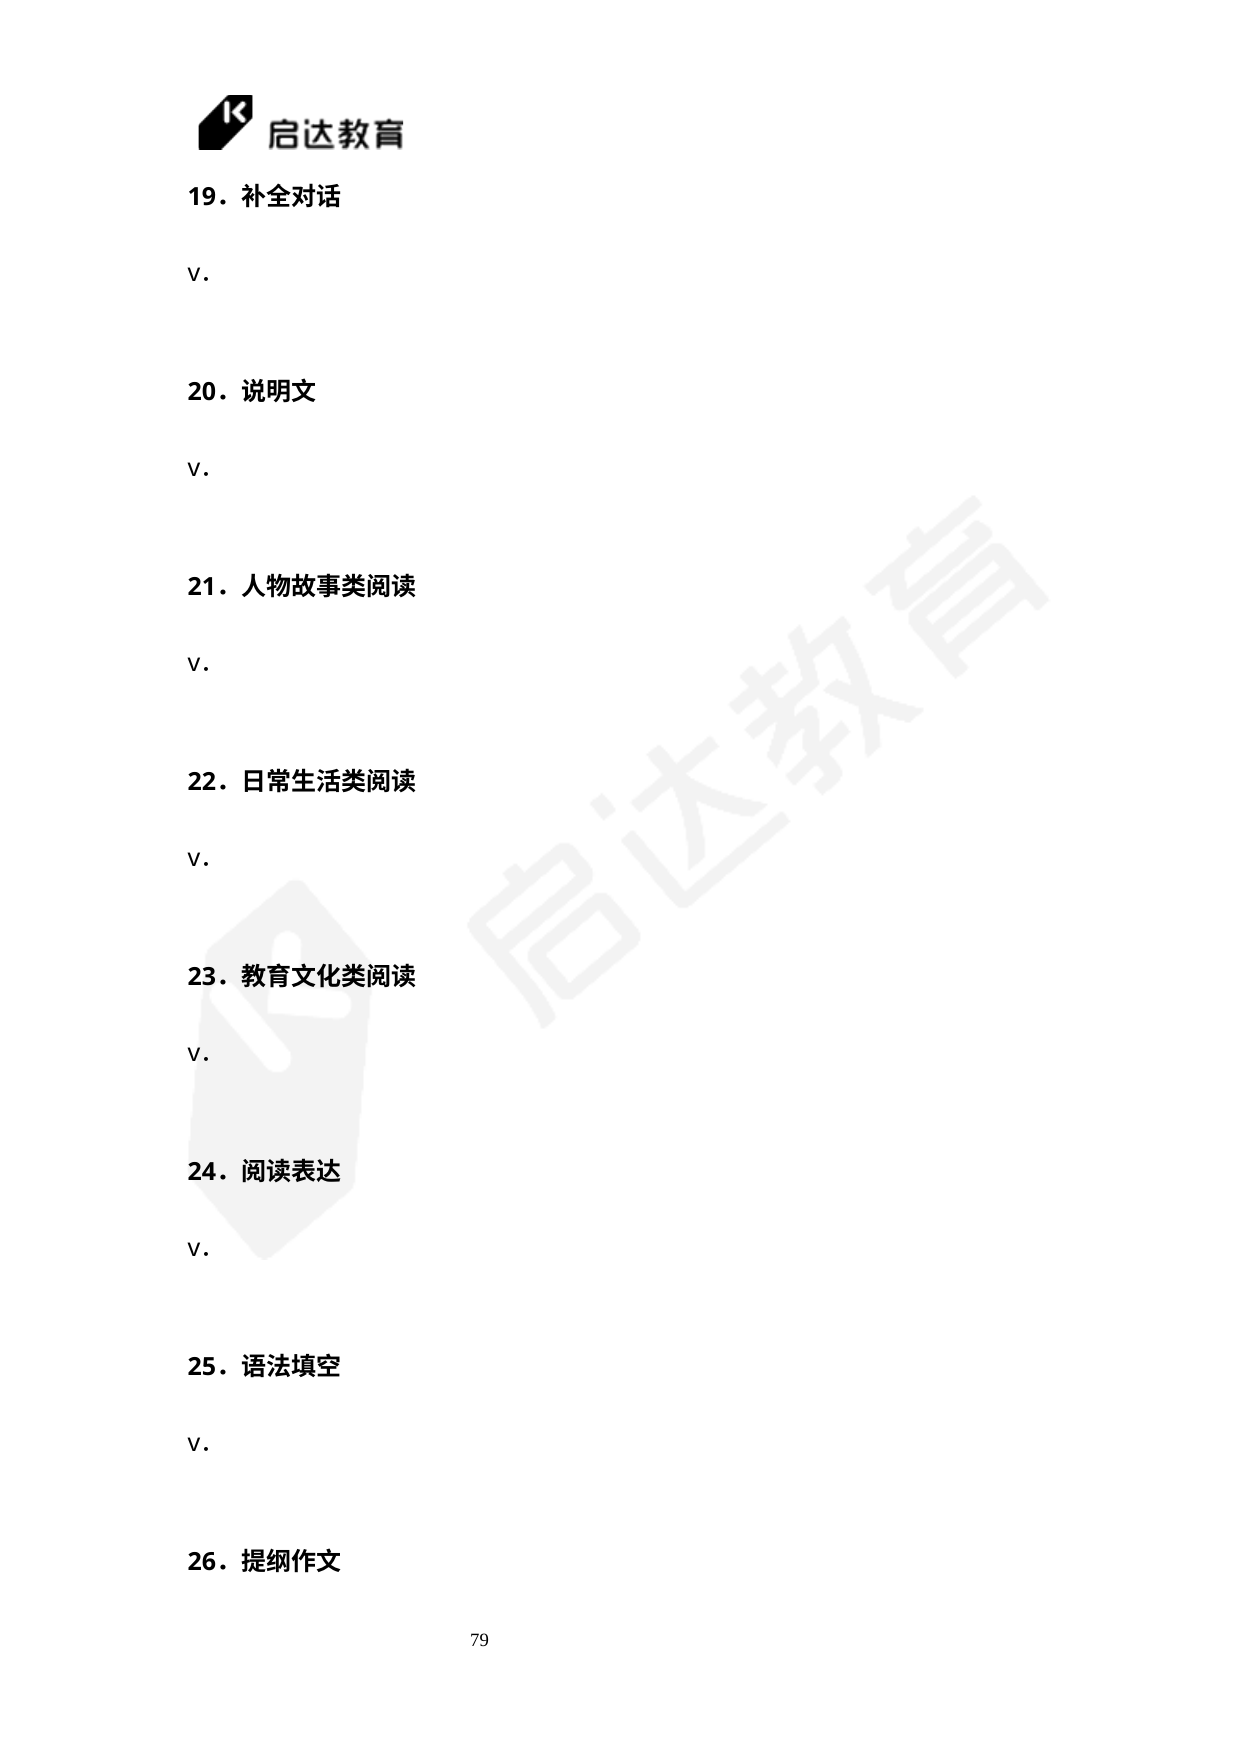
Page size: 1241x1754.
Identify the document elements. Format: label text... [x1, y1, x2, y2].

text 24．阅读表达 [187, 1137, 1053, 1202]
text v． [187, 1408, 1053, 1473]
picture [198, 95, 404, 150]
text v． [187, 238, 1053, 303]
text 25．语法填空 [187, 1332, 1053, 1397]
text v． [187, 628, 1053, 693]
text 23．教育文化类阅读 [187, 942, 1053, 1007]
text v． [187, 1213, 1053, 1278]
text 20．说明文 [187, 357, 1053, 422]
text 19．补全对话 [187, 162, 1053, 227]
text v． [187, 823, 1053, 888]
text 26．提纲作文 [187, 1527, 1053, 1592]
text 22．日常生活类阅读 [187, 747, 1053, 812]
text v． [187, 1018, 1053, 1083]
text 21．人物故事类阅读 [187, 552, 1053, 617]
text v． [187, 433, 1053, 498]
